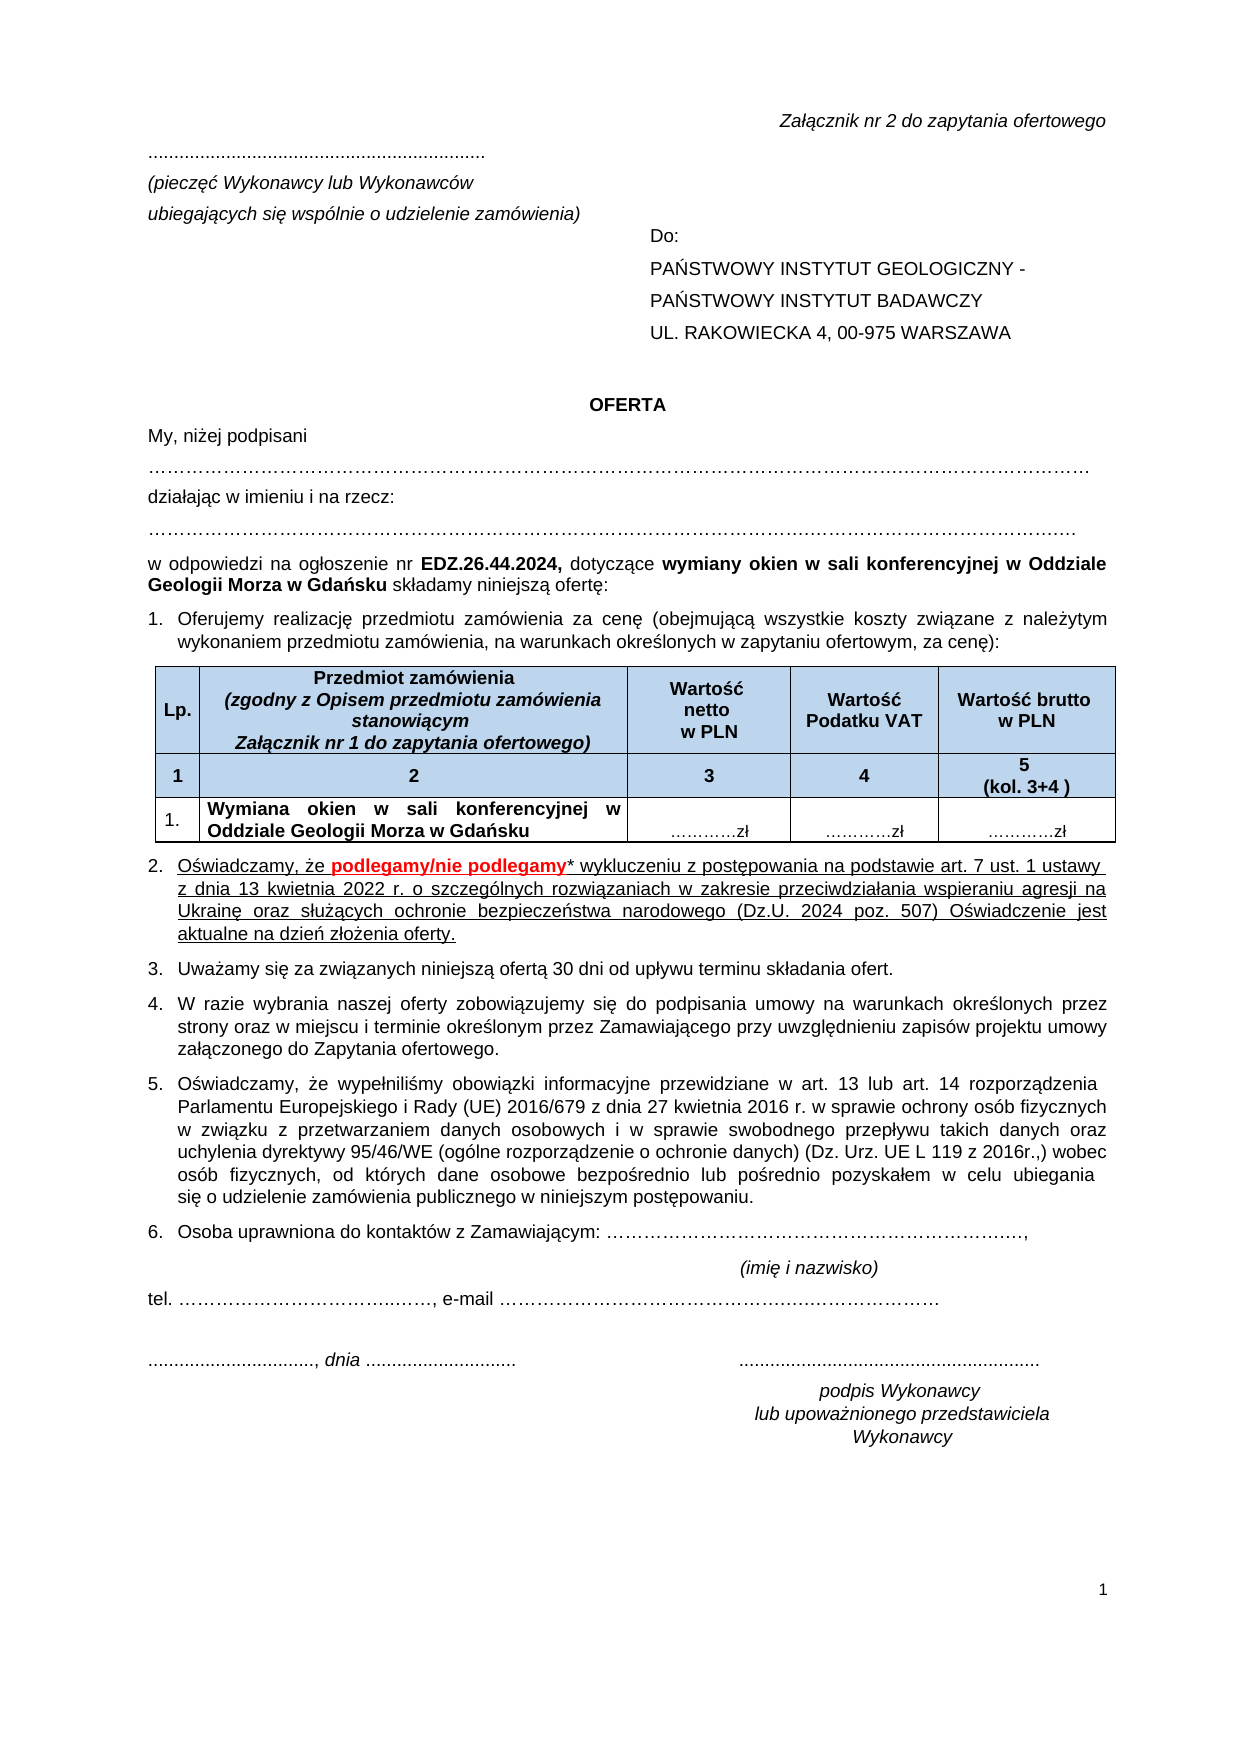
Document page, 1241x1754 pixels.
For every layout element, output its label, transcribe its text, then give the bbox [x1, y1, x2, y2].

text (pieczęć Wykonawcy lub Wykonawców [148, 172, 1107, 193]
table_header Wartość Podatku VAT [791, 667, 938, 753]
text UL. RAKOWIECKA 4, 00-975 WARSZAWA [650, 322, 1107, 343]
table_cell 2 [200, 754, 627, 797]
table_cell 3 [628, 754, 790, 797]
table_cell …………zł [628, 798, 790, 841]
table_cell 5 (kol. 3+4 ) [939, 754, 1115, 797]
list Oświadczamy, że podlegamy/nie podlegamy* wykluczeniu z postępowania na podstawie art. 7 ust. 1 ustawy z dnia 13 kwietnia 2022 r. o szczególnych rozwiązaniach w zakresie przeciwdziałania wspieraniu agresji na Ukrainę oraz służących ochronie bezpieczeństwa narodowego (Dz.U. 2024 poz. 507) Oświadczenie jest aktualne na dzień złożenia oferty. [148, 855, 1107, 944]
list W razie wybrania naszej oferty zobowiązujemy się do podpisania umowy na warunkach określonych przez strony oraz w miejscu i terminie określonym przez Zamawiającego przy uwzględnieniu zapisów projektu umowy załączonego do Zapytania ofertowego. [148, 993, 1107, 1060]
text My, niżej podpisani [148, 424, 1068, 446]
list Oświadczamy, że wypełniliśmy obowiązki informacyjne przewidziane w art. 13 lub art. 14 rozporządzenia Parlamentu Europejskiego i Rady (UE) 2016/679 z dnia 27 kwietnia 2016 r. w sprawie ochrony osób fizycznych w związku z przetwarzaniem danych osobowych i w sprawie swobodnego przepływu takich danych oraz uchylenia dyrektywy 95/46/WE (ogólne rozporządzenie o ochronie danych) (Dz. Urz. UE L 119 z 2016r.,) wobec osób fizycznych, od których dane osobowe bezpośrednio lub pośrednio pozyskałem w celu ubiegania się o udzielenie zamówienia publicznego w niniejszym postępowaniu. [148, 1073, 1107, 1208]
text ................................................................. [148, 141, 1107, 162]
text Załącznik nr 2 do zapytania ofertowego [148, 110, 1107, 131]
text Do: [650, 225, 1107, 247]
text ………………………………………………………………………………………………………….………………………… [148, 455, 1108, 477]
table_header Wartość netto w PLN [628, 667, 790, 753]
text ubiegających się wspólnie o udzielenie zamówienia) [148, 202, 1107, 224]
table_cell 1 [156, 754, 199, 797]
text OFERTA [148, 393, 1107, 415]
text (imię i nazwisko) [148, 1256, 957, 1278]
table_header Przedmiot zamówienia (zgodny z Opisem przedmiotu zamówienia stanowiącym Załącznik nr 1 do zapytania ofertowego) [200, 667, 627, 753]
text tel. ……………………………..……, e-mail ……………………………………….….………………… [148, 1287, 1107, 1309]
table_cell 4 [791, 754, 938, 797]
text ................................, dnia ............................. .......................................................... [148, 1349, 1068, 1371]
table_cell …………zł [939, 798, 1115, 841]
table_cell [156, 798, 199, 841]
list Osoba uprawniona do kontaktów z Zamawiającym: ……………………………………………………….…, [148, 1221, 1107, 1243]
list Oferujemy realizację przedmiotu zamówienia za cenę (obejmującą wszystkie koszty związane z należytym wykonaniem przedmiotu zamówienia, na warunkach określonych w zapytaniu ofertowym, za cenę): [148, 608, 1107, 652]
text działając w imieniu i na rzecz: [148, 486, 1068, 508]
text podpis Wykonawcy lub upoważnionego przedstawiciela Wykonawcy [738, 1380, 1068, 1447]
list Uważamy się za związanych niniejszą ofertą 30 dni od upływu terminu składania ofert. [148, 958, 1107, 979]
table_cell Wymiana okien w sali konferencyjnej w Oddziale Geologii Morza w Gdańsku [200, 798, 627, 841]
table_header Lp. [156, 667, 199, 753]
table_header Wartość brutto w PLN [939, 667, 1115, 753]
table_cell …………zł [791, 798, 938, 841]
text PAŃSTWOWY INSTYTUT GEOLOGICZNY - PAŃSTWOWY INSTYTUT BADAWCZY [650, 257, 1107, 311]
text …………………………………………………………………………………………….………………………………….… [148, 517, 1108, 539]
text w odpowiedzi na ogłoszenie nr EDZ.26.44.2024, dotyczące wymiany okien w sali konferencyjnej w Oddziale Geologii Morza w Gdańsku składamy niniejszą ofertę: [148, 552, 1107, 596]
